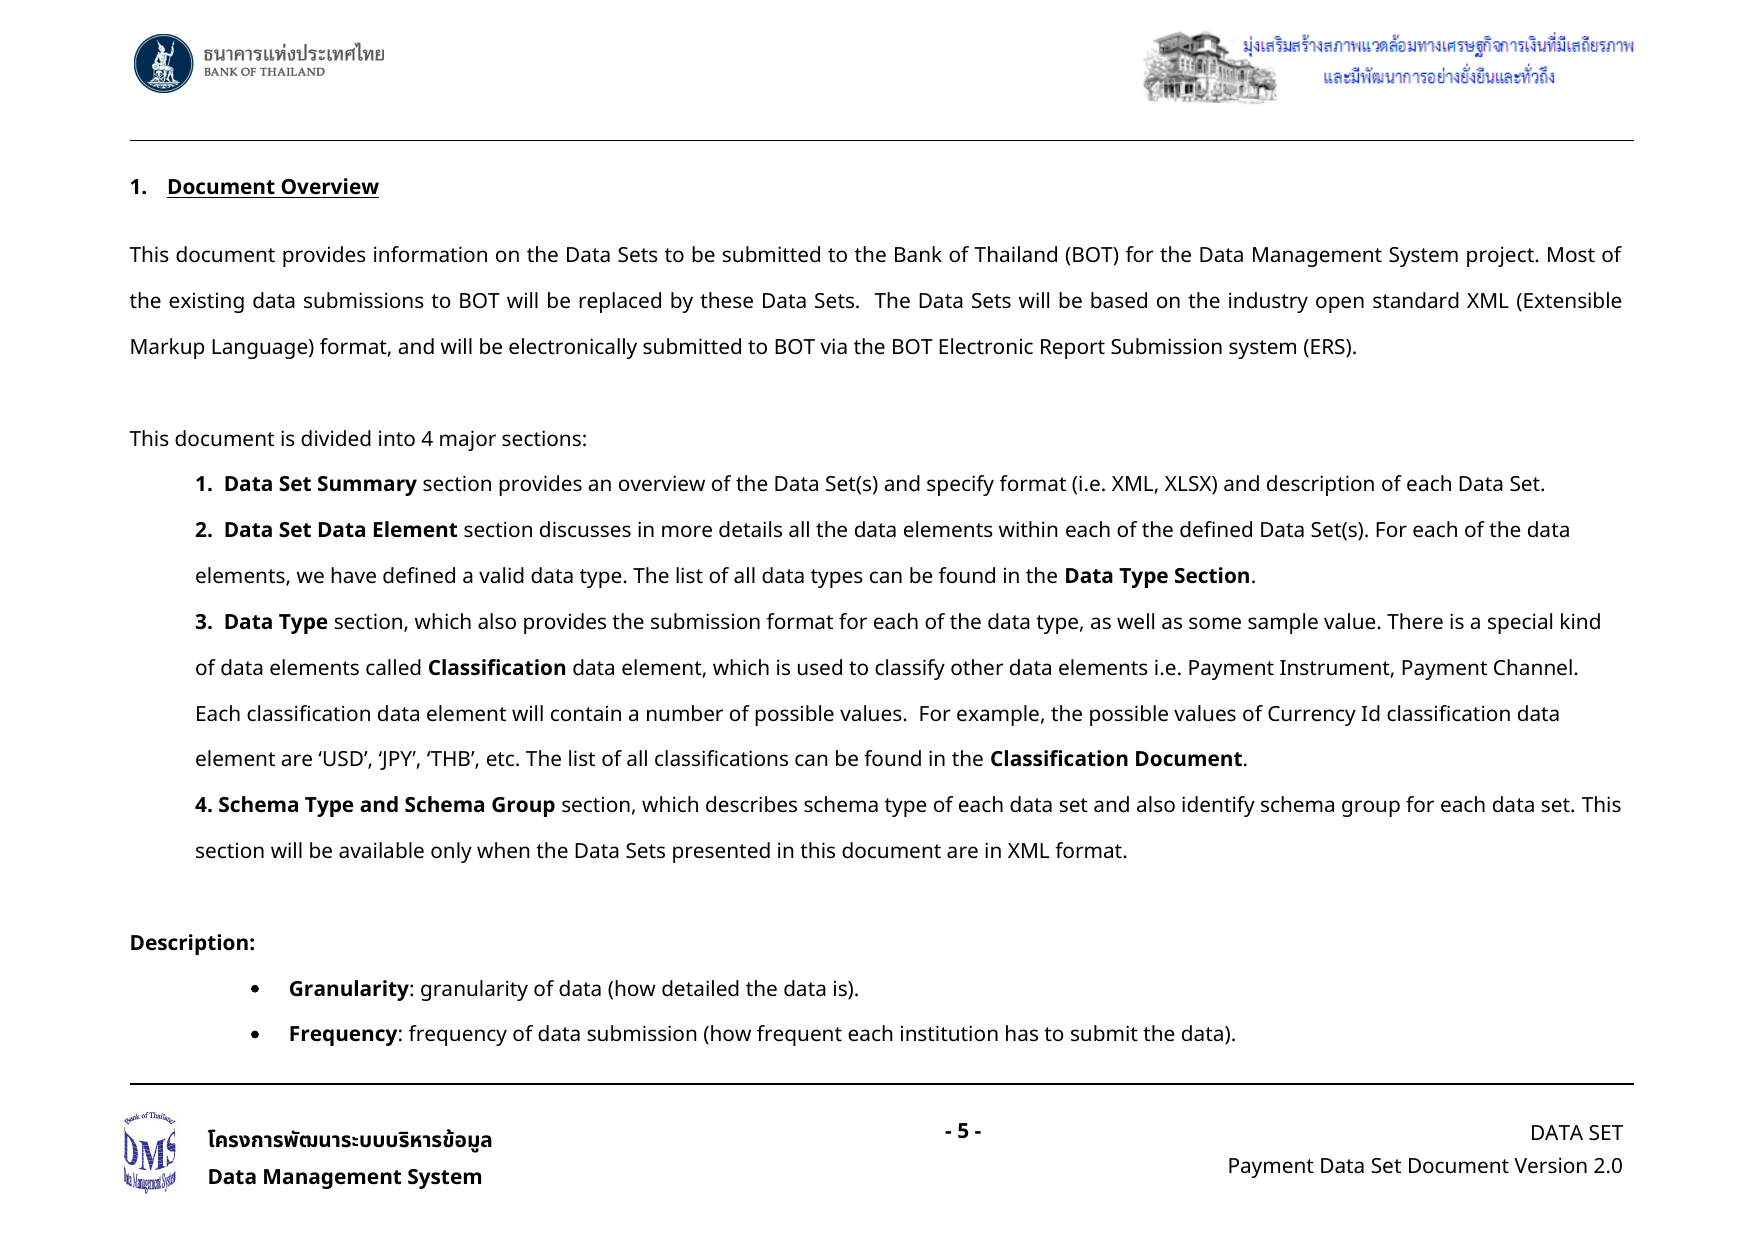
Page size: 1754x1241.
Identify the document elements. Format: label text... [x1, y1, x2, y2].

text This document is divided into 4 major sections: [129, 409, 1625, 455]
text This document provides information on the Data Sets to be submitted to the Bank of Thailand (BOT) for the Data Management System project. Most of the existing data submissions to BOT will be replaced by these Data Sets. The Data Sets will be based on the industry open standard XML (Extensible Markup Language) format, and will be electronically submitted to BOT via the BOT Electronic Report Submission system (ERS). [129, 226, 1625, 363]
picture [123, 24, 396, 103]
list 4. Schema Type and Schema Group section, which describes schema type of each data set and also identify schema group for each data set. This section will be available only when the Data Sets presented in this document are in XML format. [195, 776, 1678, 868]
list 1. Data Set Summary section provides an overview of the Data Set(s) and specify format (i.e. XML, XLSX) and description of each Data Set. [195, 455, 1625, 501]
subtitle Document Overview [129, 172, 1679, 201]
list 3. Data Type section, which also provides the submission format for each of the data type, as well as some sample value. There is a special kind of data elements called Classification data element, which is used to classify other data elements i.e. Payment Instrument, Payment Channel. Each classification data element will contain a number of possible values. For example, the possible values of Currency Id classification data element are ‘USD’, ‘JPY’, ‘THB’, etc. The list of all classifications can be found in the Classification Document. [195, 593, 1625, 776]
text Description: [129, 913, 1625, 959]
list 2. Data Set Data Element section discusses in more details all the data elements within each of the defined Data Set(s). For each of the data elements, we have defined a valid data type. The list of all data types can be found in the Data Type Section. [195, 501, 1625, 593]
picture [1142, 27, 1638, 107]
picture [120, 1107, 180, 1197]
list Frequency: frequency of data submission (how frequent each institution has to submit the data). [251, 1005, 1625, 1051]
list Granularity: granularity of data (how detailed the data is). [251, 959, 1625, 1005]
